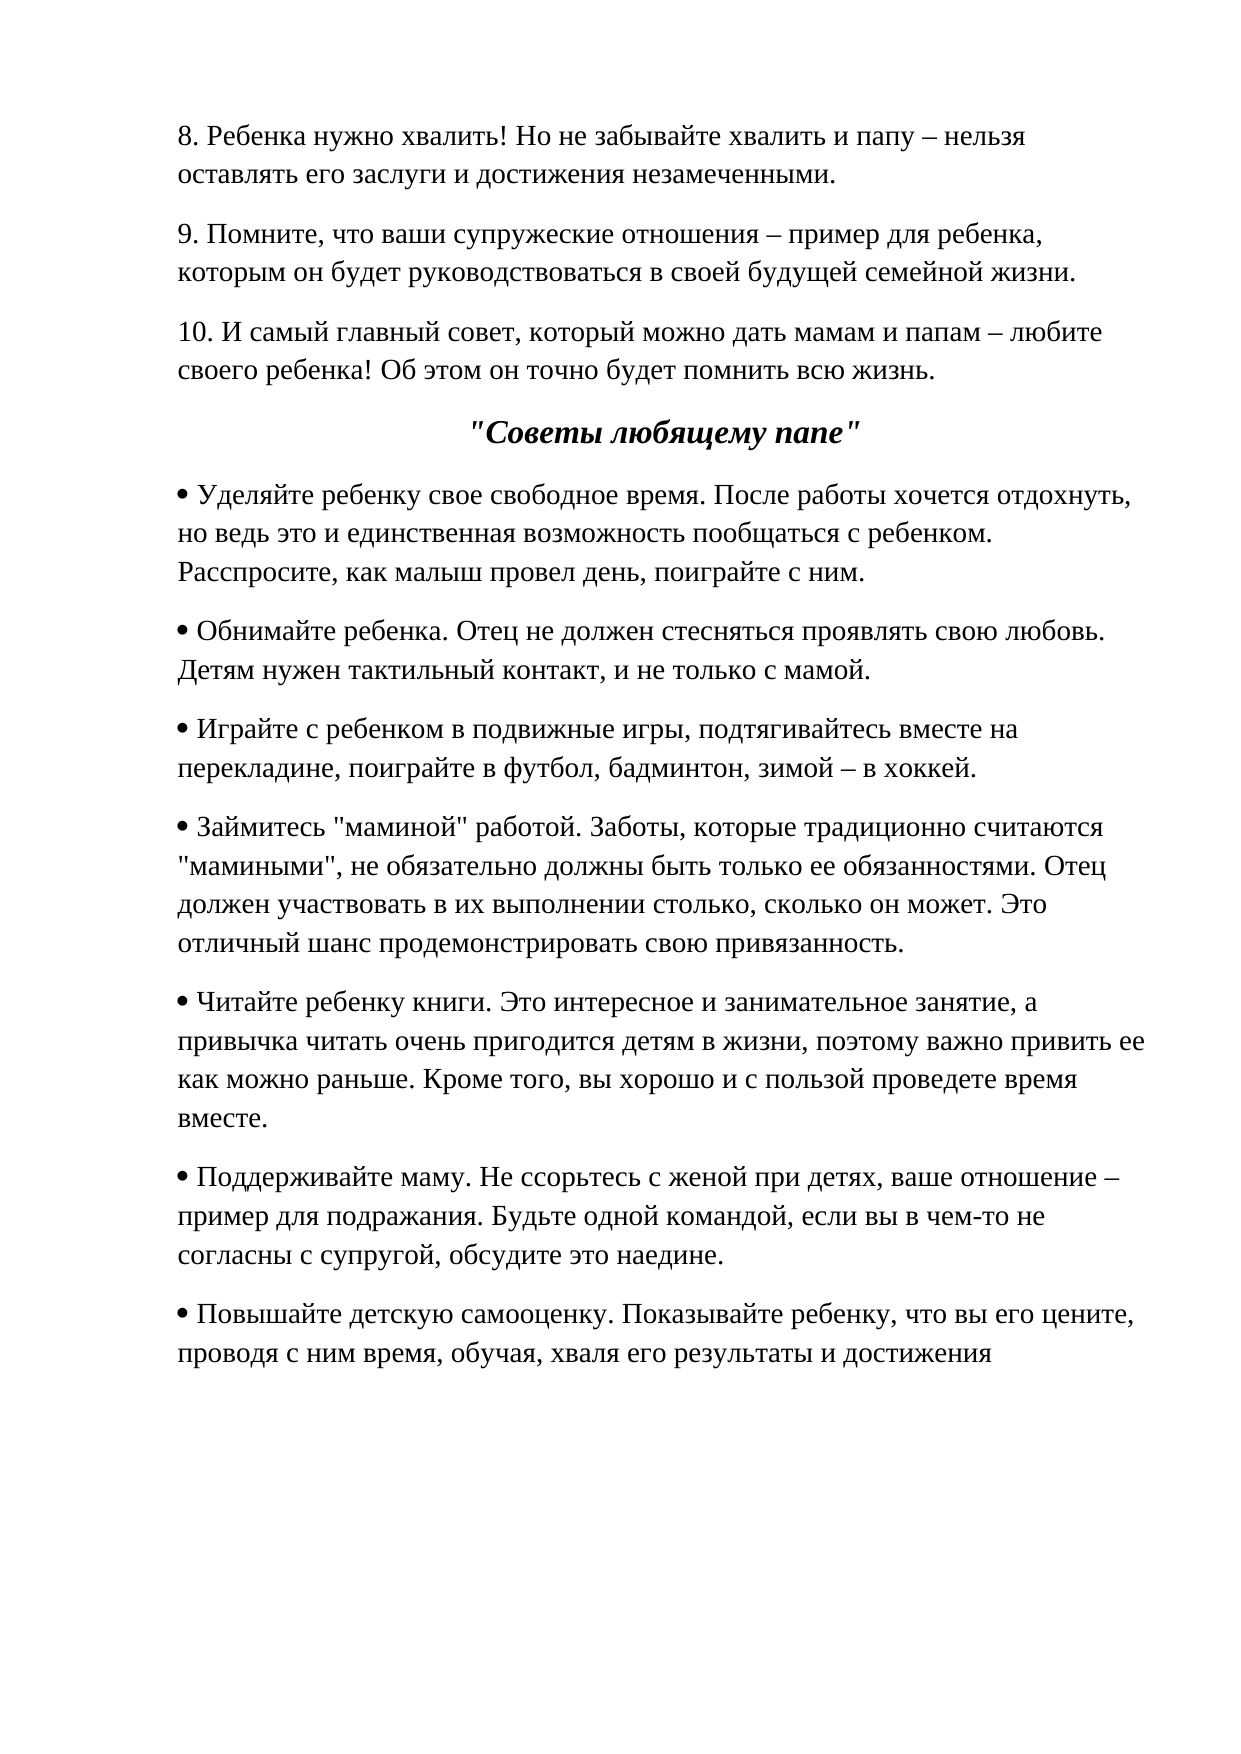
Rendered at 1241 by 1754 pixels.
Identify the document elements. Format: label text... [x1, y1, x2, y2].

text Уделяйте ребенку свое свободное время. После работы хочется отдохнуть, но ведь это и единственная возможность пообщаться с ребенком. Расспросите, как малыш провел день, поиграйте с ним. [177, 477, 1152, 587]
text Читайте ребенку книги. Это интересное и занимательное занятие, а привычка читать очень пригодится детям в жизни, поэтому важно привить ее как можно раньше. Кроме того, вы хорошо и с пользой проведете время вместе. [177, 984, 1152, 1134]
text Повышайте детскую самооценку. Показывайте ребенку, что вы его цените, проводя с ним время, обучая, хваля его результаты и достижения [177, 1296, 1152, 1368]
text 10. И самый главный совет, который можно дать мамам и папам – любите своего ребенка! Об этом он точно будет помнить всю жизнь. [177, 314, 1152, 386]
text 8. Ребенка нужно хвалить! Но не забывайте хвалить и папу – нельзя оставлять его заслуги и достижения незамеченными. [177, 118, 1152, 190]
text Обнимайте ребенка. Отец не должен стесняться проявлять свою любовь. Детям нужен тактильный контакт, и не только с мамой. [177, 613, 1152, 686]
text 9. Помните, что ваши супружеские отношения – пример для ребенка, которым он будет руководствоваться в своей будущей семейной жизни. [177, 216, 1152, 288]
text Играйте с ребенком в подвижные игры, подтягивайтесь вместе на перекладине, поиграйте в футбол, бадминтон, зимой – в хоккей. [177, 711, 1152, 783]
text Займитесь "маминой" работой. Заботы, которые традиционно считаются "мамиными", не обязательно должны быть только ее обязанностями. Отец должен участвовать в их выполнении столько, сколько он может. Это отличный шанс продемонстрировать свою привязанность. [177, 809, 1152, 959]
text Поддерживайте маму. Не ссорьтесь с женой при детях, ваше отношение – пример для подражания. Будьте одной командой, если вы в чем-то не согласны с супругой, обсудите это наедине. [177, 1159, 1152, 1270]
text "Советы любящему папе" [177, 412, 1152, 450]
